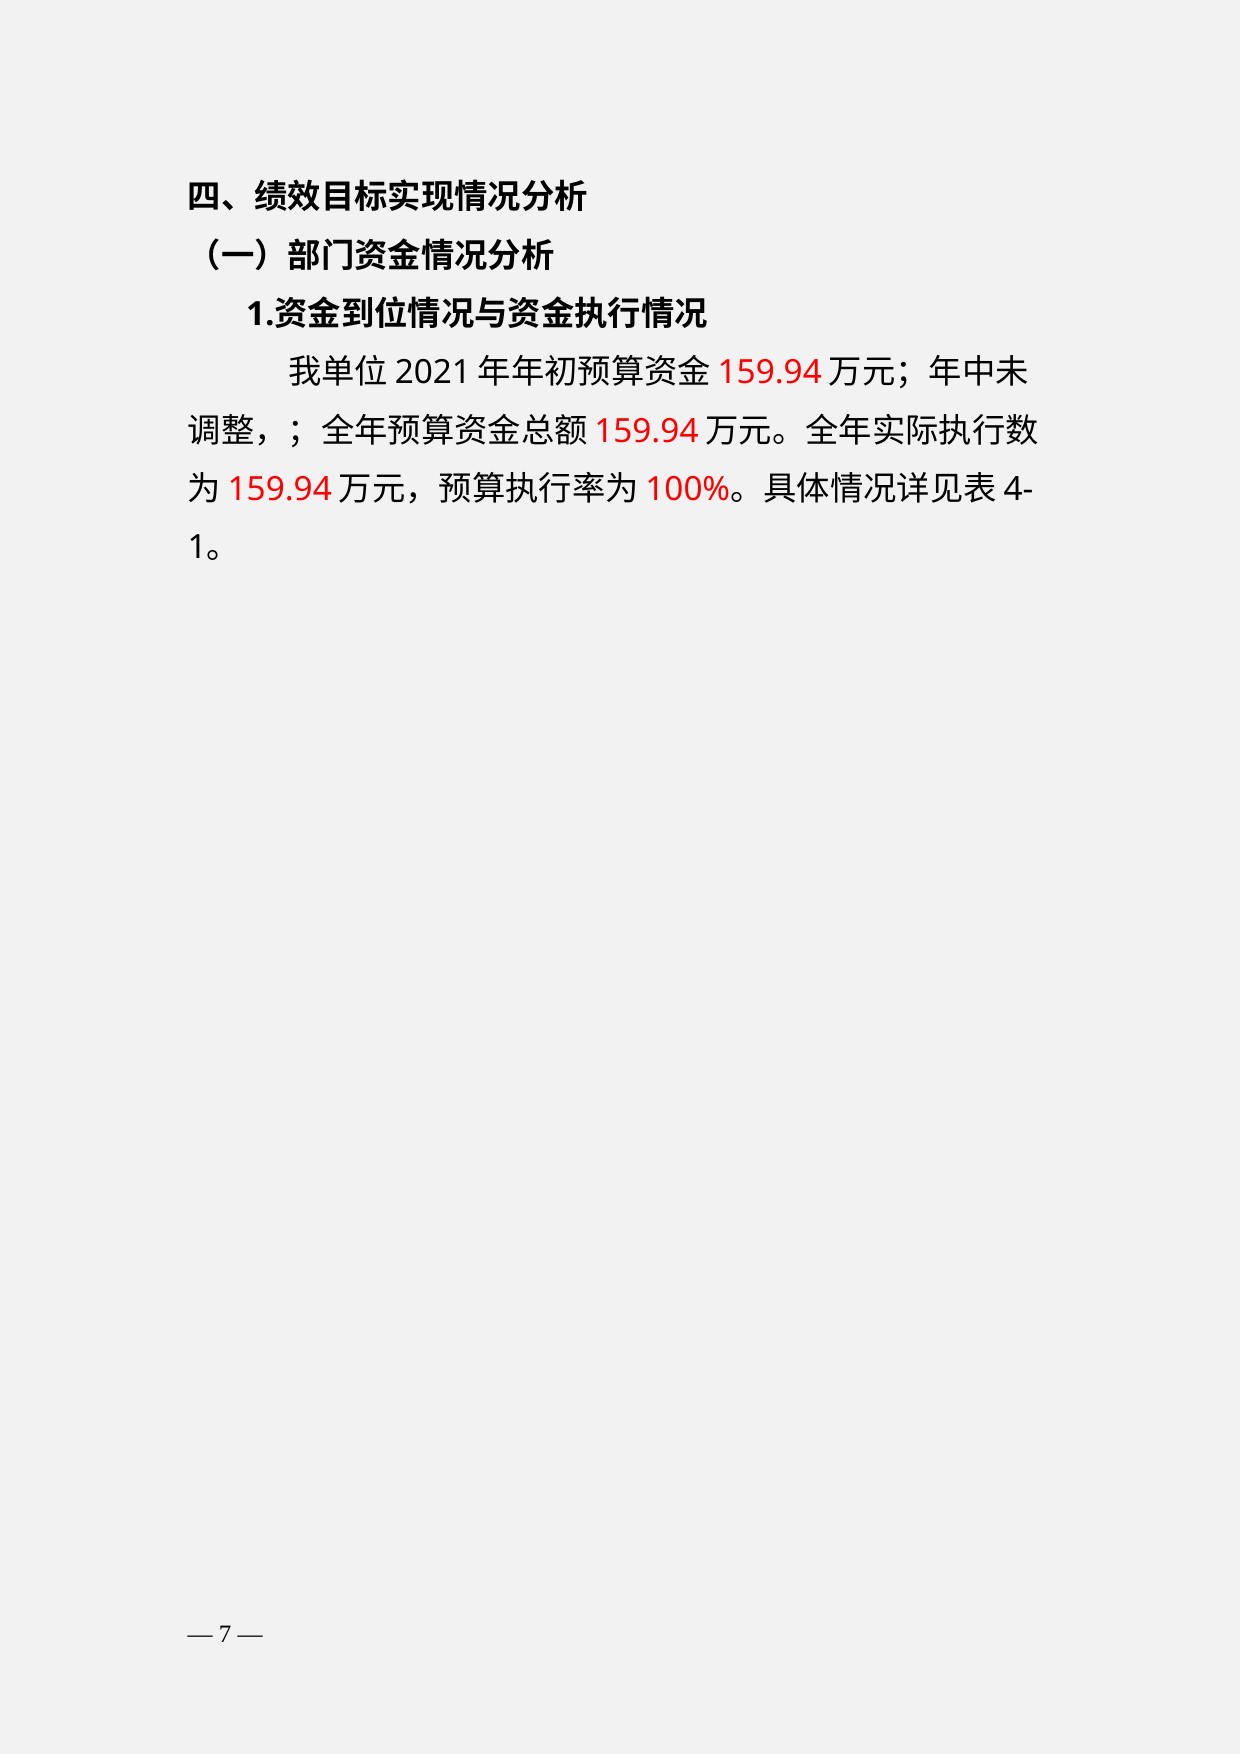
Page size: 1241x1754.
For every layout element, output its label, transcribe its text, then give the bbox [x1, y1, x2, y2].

subtitle 四、绩效目标实现情况分析 [187, 162, 1053, 220]
subtitle 1.资金到位情况与资金执行情况 [187, 279, 1053, 337]
text 我单位2021年年初预算资金159.94万元；年中未调整，；全年预算资金总额159.94万元。全年实际执行数为159.94万元，预算执行率为100%。具体情况详见表4-1。 [187, 337, 1053, 570]
subtitle （一）部门资金情况分析 [187, 220, 1053, 279]
